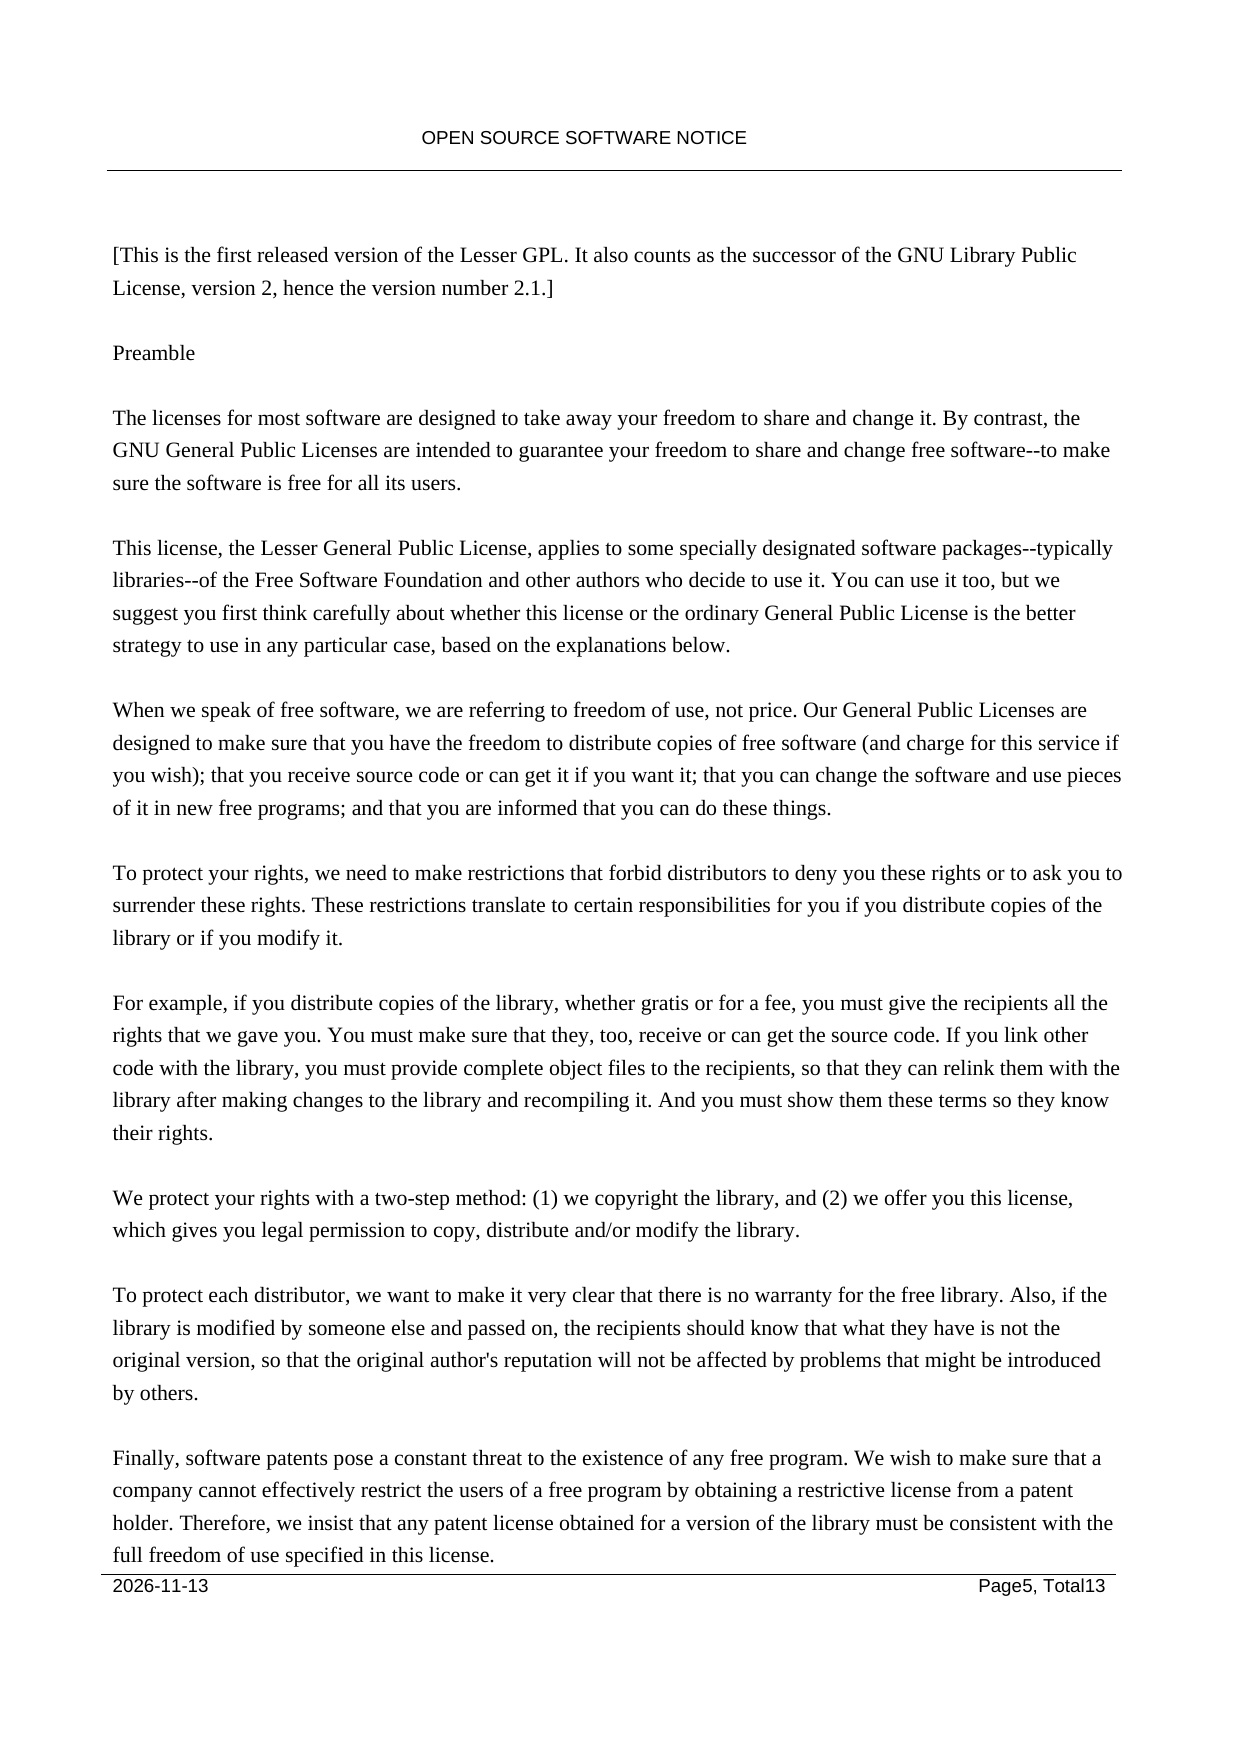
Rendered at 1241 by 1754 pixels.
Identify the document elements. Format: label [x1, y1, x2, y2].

text [112, 206, 1128, 1571]
